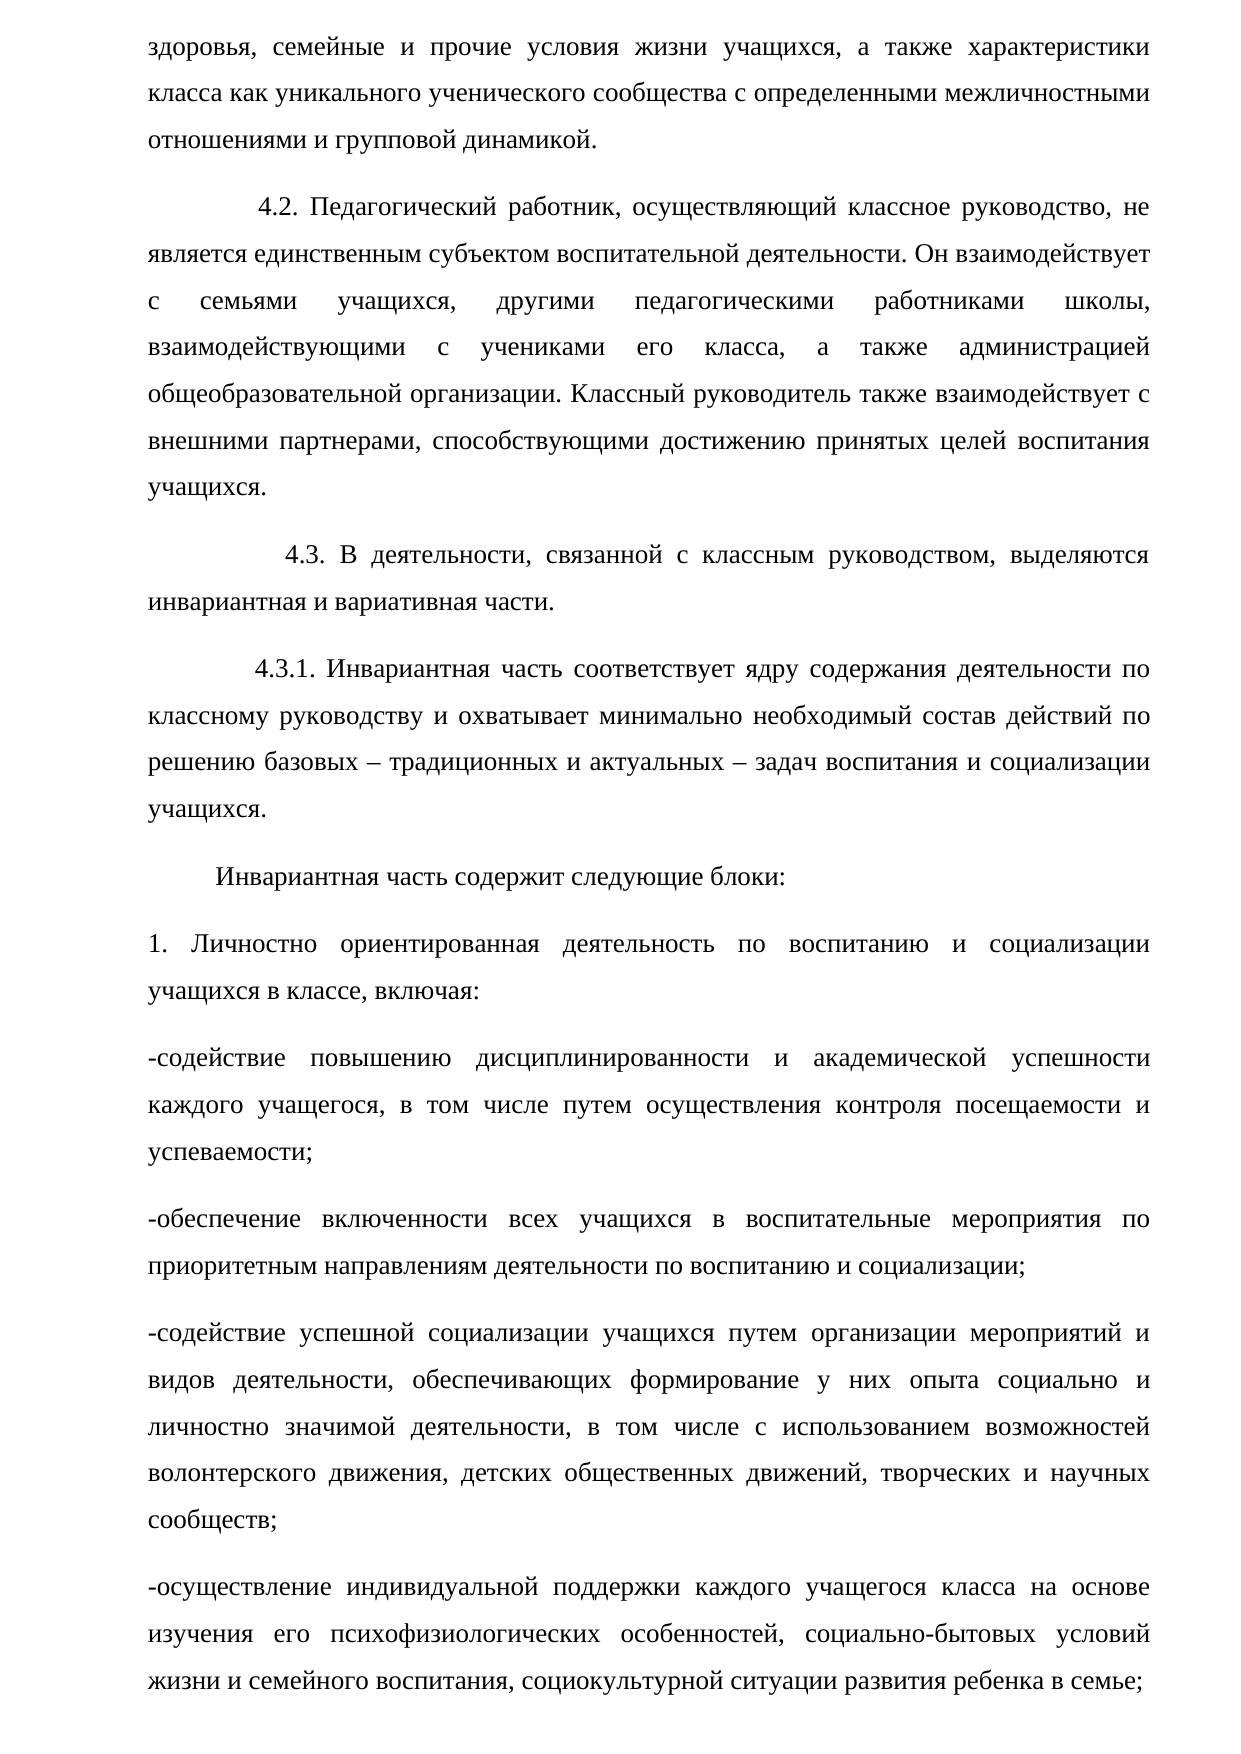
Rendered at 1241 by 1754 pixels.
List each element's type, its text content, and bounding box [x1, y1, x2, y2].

text -обеспечение включенности всех учащихся в воспитательные мероприятия по приоритетным направлениям деятельности по воспитанию и социализации; [148, 1202, 1152, 1280]
text -осуществление индивидуальной поддержки каждого учащегося класса на основе изучения его психофизиологических особенностей, социально-бытовых условий жизни и семейного воспитания, социокультурной ситуации развития ребенка в семье; [148, 1570, 1152, 1695]
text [148, 29, 1152, 154]
text 4.3.1. Инвариантная часть соответствует ядру содержания деятельности по классному руководству и охватывает минимально необходимый состав действий по решению базовых – традиционных и актуальных – задач воспитания и социализации учащихся. [148, 652, 1152, 823]
text Инвариантная часть содержит следующие блоки: [148, 859, 1152, 891]
text -содействие повышению дисциплинированности и академической успешности каждого учащегося, в том числе путем осуществления контроля посещаемости и успеваемости; [148, 1041, 1152, 1166]
text 1. Личностно ориентированная деятельность по воспитанию и социализации учащихся в классе, включая: [148, 927, 1152, 1005]
text 4.3. В деятельности, связанной с классным руководством, выделяются инвариантная и вариативная части. [148, 538, 1152, 616]
text -содействие успешной социализации учащихся путем организации мероприятий и видов деятельности, обеспечивающих формирование у них опыта социально и личностно значимой деятельности, в том числе с использованием возможностей волонтерского движения, детских общественных движений, творческих и научных сообществ; [148, 1316, 1152, 1534]
text 4.2. Педагогический работник, осуществляющий классное руководство, не является единственным субъектом воспитательной деятельности. Он взаимодействует с семьями учащихся, другими педагогическими работниками школы, взаимодействующими с учениками его класса, а также администрацией общеобразовательной организации. Классный руководитель также взаимодействует с внешними партнерами, способствующими достижению принятых целей воспитания учащихся. [148, 190, 1152, 502]
